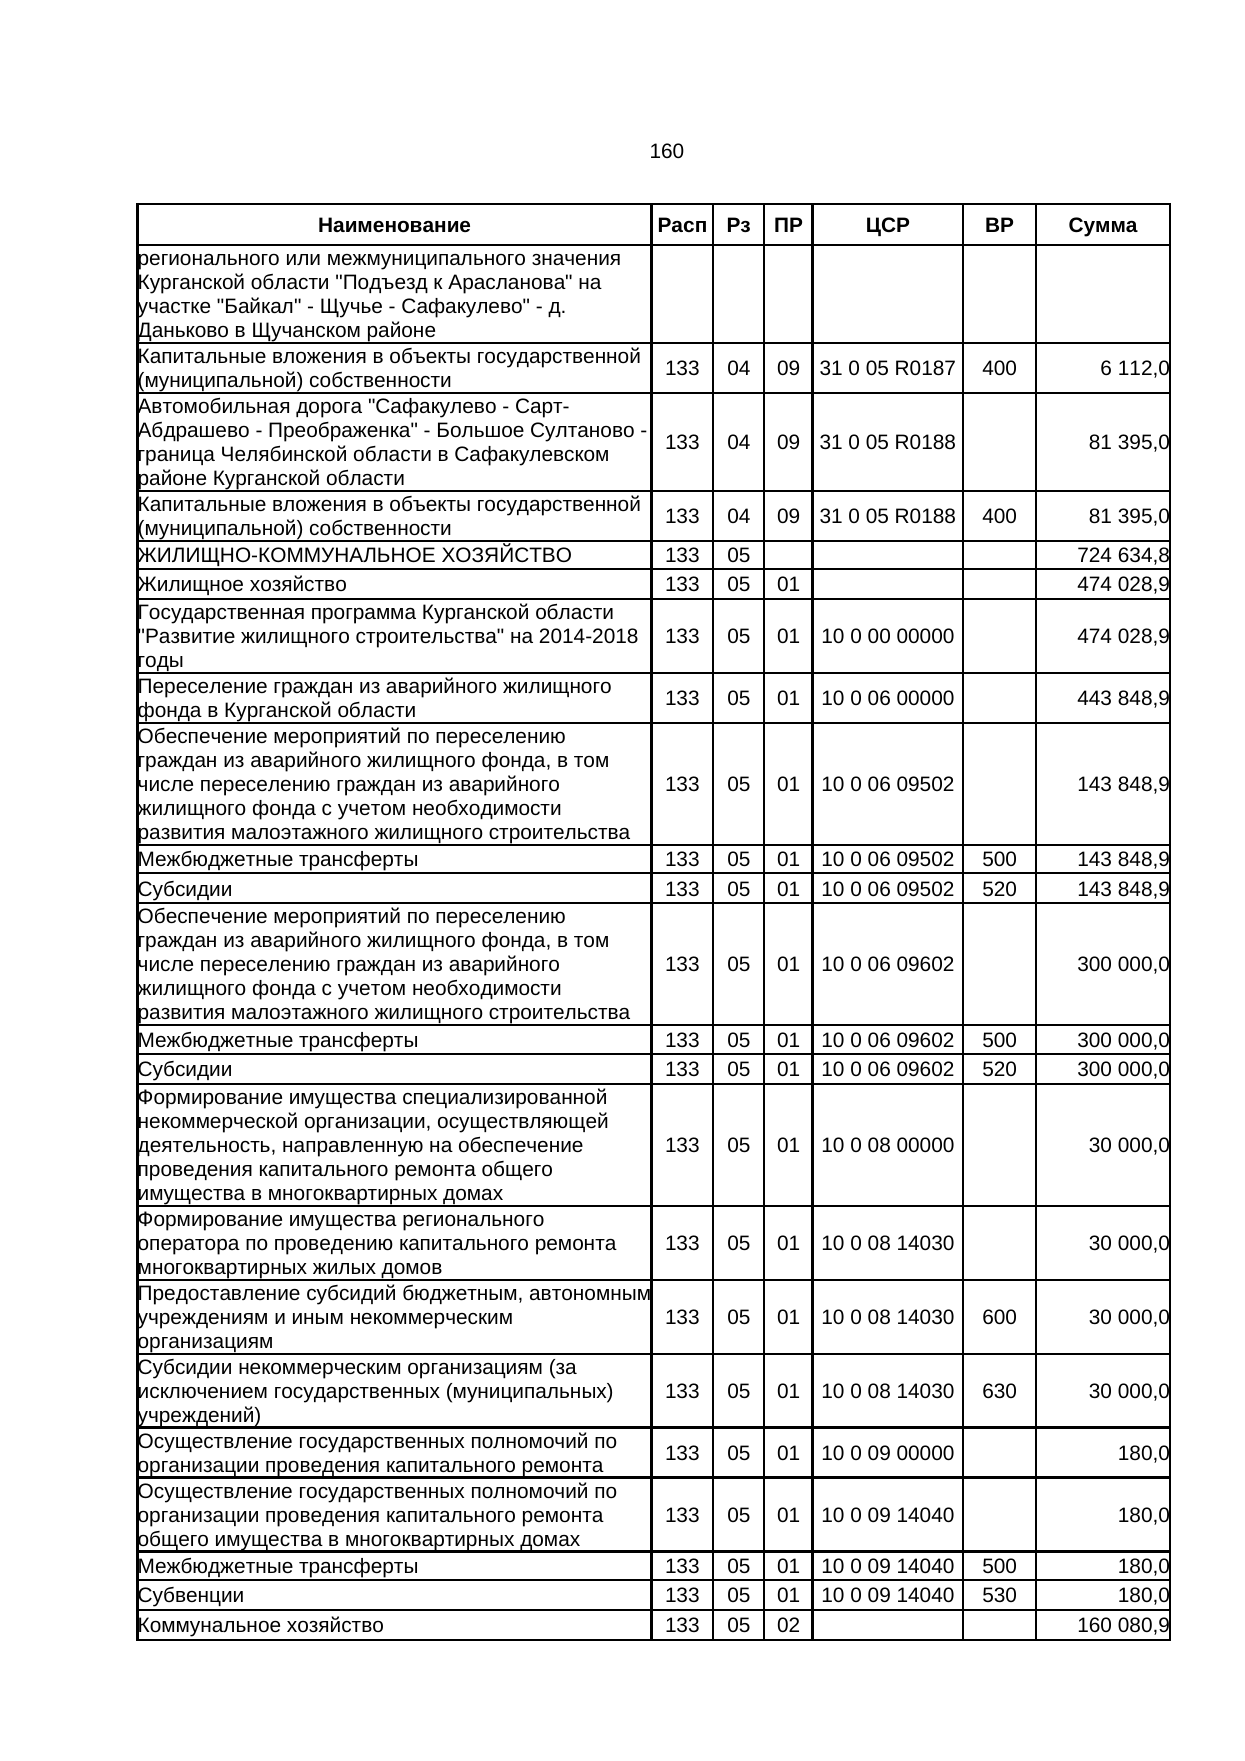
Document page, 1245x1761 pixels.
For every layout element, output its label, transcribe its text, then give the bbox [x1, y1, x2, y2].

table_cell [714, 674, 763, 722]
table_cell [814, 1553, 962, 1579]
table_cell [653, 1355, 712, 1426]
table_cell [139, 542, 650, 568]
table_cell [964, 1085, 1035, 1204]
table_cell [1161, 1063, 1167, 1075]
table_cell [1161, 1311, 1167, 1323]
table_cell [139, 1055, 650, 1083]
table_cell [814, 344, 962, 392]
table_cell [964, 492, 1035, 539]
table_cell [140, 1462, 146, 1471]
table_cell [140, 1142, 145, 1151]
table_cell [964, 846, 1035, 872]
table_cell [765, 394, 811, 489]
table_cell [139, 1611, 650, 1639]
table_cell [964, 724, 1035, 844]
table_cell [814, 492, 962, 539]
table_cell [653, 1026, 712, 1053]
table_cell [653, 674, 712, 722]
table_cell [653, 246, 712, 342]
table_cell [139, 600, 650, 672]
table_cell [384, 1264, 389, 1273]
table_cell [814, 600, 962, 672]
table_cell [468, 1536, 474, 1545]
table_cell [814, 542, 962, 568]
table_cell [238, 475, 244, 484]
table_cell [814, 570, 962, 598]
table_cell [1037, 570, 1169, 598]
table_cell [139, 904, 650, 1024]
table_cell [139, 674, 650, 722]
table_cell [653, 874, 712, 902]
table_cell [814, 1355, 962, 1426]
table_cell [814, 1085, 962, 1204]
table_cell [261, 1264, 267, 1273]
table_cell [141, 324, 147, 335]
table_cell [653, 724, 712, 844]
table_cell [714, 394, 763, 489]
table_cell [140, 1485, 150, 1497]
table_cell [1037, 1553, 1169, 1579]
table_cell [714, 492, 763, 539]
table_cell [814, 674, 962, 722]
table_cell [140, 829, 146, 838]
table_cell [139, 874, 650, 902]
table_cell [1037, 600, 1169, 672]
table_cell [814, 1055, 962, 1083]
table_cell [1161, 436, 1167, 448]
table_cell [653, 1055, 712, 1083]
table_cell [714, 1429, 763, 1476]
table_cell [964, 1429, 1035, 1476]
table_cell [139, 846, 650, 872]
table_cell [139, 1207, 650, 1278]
table_header ВР [964, 205, 1035, 244]
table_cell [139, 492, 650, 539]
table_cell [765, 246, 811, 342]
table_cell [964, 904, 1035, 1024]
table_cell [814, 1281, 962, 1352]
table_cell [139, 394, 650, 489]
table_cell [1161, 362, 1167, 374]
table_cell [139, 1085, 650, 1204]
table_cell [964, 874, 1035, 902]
table_header ЦСР [814, 205, 962, 244]
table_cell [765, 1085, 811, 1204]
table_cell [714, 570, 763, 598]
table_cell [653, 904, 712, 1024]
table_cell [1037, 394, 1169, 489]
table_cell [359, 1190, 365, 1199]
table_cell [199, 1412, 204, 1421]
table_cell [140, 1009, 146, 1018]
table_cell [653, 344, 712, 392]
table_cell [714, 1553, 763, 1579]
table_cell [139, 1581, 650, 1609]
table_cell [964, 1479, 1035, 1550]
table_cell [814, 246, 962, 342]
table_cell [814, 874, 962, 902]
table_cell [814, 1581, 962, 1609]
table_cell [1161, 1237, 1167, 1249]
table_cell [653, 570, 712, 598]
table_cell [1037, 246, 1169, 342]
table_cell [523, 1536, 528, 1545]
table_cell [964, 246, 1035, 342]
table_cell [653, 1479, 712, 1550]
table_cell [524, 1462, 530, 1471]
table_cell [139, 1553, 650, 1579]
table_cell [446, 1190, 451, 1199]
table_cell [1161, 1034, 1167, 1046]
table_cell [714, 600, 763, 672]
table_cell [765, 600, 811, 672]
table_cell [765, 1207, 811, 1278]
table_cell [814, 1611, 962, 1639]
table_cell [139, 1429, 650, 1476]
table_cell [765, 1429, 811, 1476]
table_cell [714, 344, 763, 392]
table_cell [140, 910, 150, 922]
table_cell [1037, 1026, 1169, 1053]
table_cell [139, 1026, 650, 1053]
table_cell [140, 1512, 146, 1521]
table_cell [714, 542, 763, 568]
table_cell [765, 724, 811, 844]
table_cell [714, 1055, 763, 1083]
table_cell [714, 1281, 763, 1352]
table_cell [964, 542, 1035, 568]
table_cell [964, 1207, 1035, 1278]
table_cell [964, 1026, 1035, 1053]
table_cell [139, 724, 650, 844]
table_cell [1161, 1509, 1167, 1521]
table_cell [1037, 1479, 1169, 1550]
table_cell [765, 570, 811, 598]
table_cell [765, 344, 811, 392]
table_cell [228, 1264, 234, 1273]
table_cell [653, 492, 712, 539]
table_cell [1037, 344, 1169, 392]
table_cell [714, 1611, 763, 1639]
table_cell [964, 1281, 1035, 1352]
table_header ПР [765, 205, 811, 244]
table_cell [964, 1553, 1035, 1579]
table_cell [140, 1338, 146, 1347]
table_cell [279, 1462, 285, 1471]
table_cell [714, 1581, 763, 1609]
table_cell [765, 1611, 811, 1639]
table_header Рз [714, 205, 763, 244]
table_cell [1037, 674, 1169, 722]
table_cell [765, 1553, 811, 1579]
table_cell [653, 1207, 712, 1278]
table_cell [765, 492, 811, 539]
table_header Наименование [139, 205, 650, 244]
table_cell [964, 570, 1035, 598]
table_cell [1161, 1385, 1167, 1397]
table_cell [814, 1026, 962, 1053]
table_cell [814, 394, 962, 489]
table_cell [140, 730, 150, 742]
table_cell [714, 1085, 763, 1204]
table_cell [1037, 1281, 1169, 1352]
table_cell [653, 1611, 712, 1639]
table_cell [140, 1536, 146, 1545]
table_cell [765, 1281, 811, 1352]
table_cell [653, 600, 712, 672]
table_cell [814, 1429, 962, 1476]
table_header Сумма [1037, 205, 1169, 244]
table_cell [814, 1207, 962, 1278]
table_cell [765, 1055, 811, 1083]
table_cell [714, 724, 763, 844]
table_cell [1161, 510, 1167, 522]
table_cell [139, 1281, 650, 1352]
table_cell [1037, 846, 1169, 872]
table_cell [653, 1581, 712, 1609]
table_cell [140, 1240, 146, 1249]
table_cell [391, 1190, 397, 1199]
table_header Расп [653, 205, 712, 244]
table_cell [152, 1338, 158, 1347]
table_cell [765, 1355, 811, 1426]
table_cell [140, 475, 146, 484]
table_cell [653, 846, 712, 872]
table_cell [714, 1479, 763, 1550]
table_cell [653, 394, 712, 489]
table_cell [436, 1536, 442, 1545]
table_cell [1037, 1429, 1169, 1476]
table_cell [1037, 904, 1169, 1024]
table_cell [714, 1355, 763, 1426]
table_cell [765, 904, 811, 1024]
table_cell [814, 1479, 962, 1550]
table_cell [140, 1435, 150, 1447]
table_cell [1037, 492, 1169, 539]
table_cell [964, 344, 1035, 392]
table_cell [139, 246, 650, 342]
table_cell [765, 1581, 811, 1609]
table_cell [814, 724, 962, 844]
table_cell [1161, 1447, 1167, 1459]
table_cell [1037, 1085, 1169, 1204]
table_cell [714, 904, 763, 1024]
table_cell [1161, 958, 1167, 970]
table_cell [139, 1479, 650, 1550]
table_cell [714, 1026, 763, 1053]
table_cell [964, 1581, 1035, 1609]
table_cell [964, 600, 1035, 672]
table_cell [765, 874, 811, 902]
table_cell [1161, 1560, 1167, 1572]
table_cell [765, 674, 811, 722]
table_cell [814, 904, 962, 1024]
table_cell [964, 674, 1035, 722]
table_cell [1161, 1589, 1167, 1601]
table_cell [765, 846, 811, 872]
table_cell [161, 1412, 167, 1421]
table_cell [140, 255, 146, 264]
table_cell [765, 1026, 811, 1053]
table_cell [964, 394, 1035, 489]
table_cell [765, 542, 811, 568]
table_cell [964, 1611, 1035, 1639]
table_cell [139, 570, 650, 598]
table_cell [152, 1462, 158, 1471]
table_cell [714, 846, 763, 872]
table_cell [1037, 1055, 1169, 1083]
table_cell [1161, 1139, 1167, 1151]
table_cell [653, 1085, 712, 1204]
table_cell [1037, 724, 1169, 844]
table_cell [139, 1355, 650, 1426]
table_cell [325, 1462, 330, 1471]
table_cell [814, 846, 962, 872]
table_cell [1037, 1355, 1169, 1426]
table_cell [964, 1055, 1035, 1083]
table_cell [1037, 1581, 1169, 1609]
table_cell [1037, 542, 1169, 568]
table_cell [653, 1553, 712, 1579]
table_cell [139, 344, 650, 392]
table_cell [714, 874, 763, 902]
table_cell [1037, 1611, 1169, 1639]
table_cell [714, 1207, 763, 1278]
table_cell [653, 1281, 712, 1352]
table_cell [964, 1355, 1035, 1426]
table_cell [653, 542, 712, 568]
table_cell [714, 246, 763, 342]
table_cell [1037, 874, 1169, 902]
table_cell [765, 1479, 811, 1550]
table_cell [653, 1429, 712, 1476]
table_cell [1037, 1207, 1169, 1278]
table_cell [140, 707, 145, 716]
